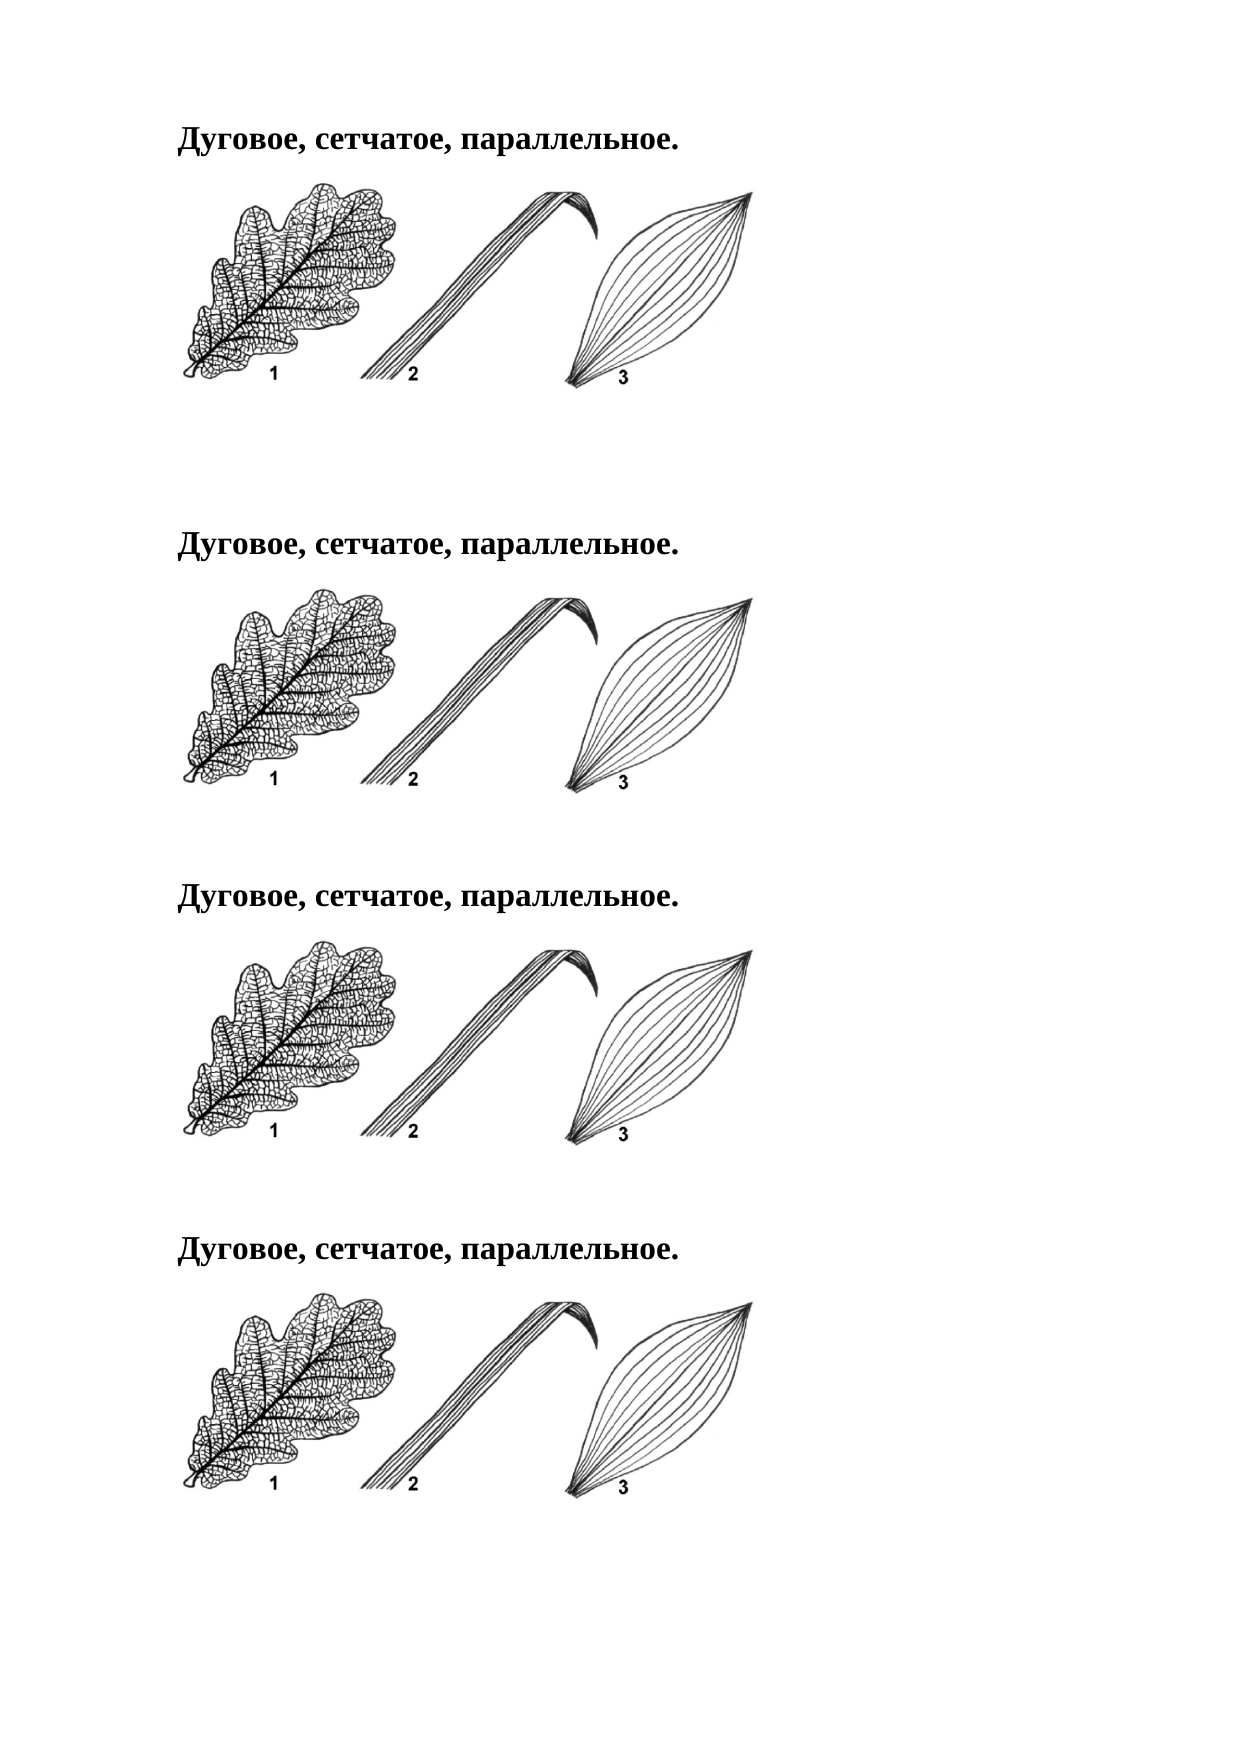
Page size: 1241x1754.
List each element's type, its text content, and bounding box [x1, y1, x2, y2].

text Дуговое, сетчатое, параллельное. [177, 1228, 1152, 1266]
text Дуговое, сетчатое, параллельное. [177, 523, 1152, 562]
text Дуговое, сетчатое, параллельное. [177, 118, 1152, 156]
picture [177, 1292, 757, 1503]
text Дуговое, сетчатое, параллельное. [177, 876, 1152, 914]
picture [177, 940, 757, 1150]
picture [177, 588, 757, 798]
picture [177, 183, 757, 393]
